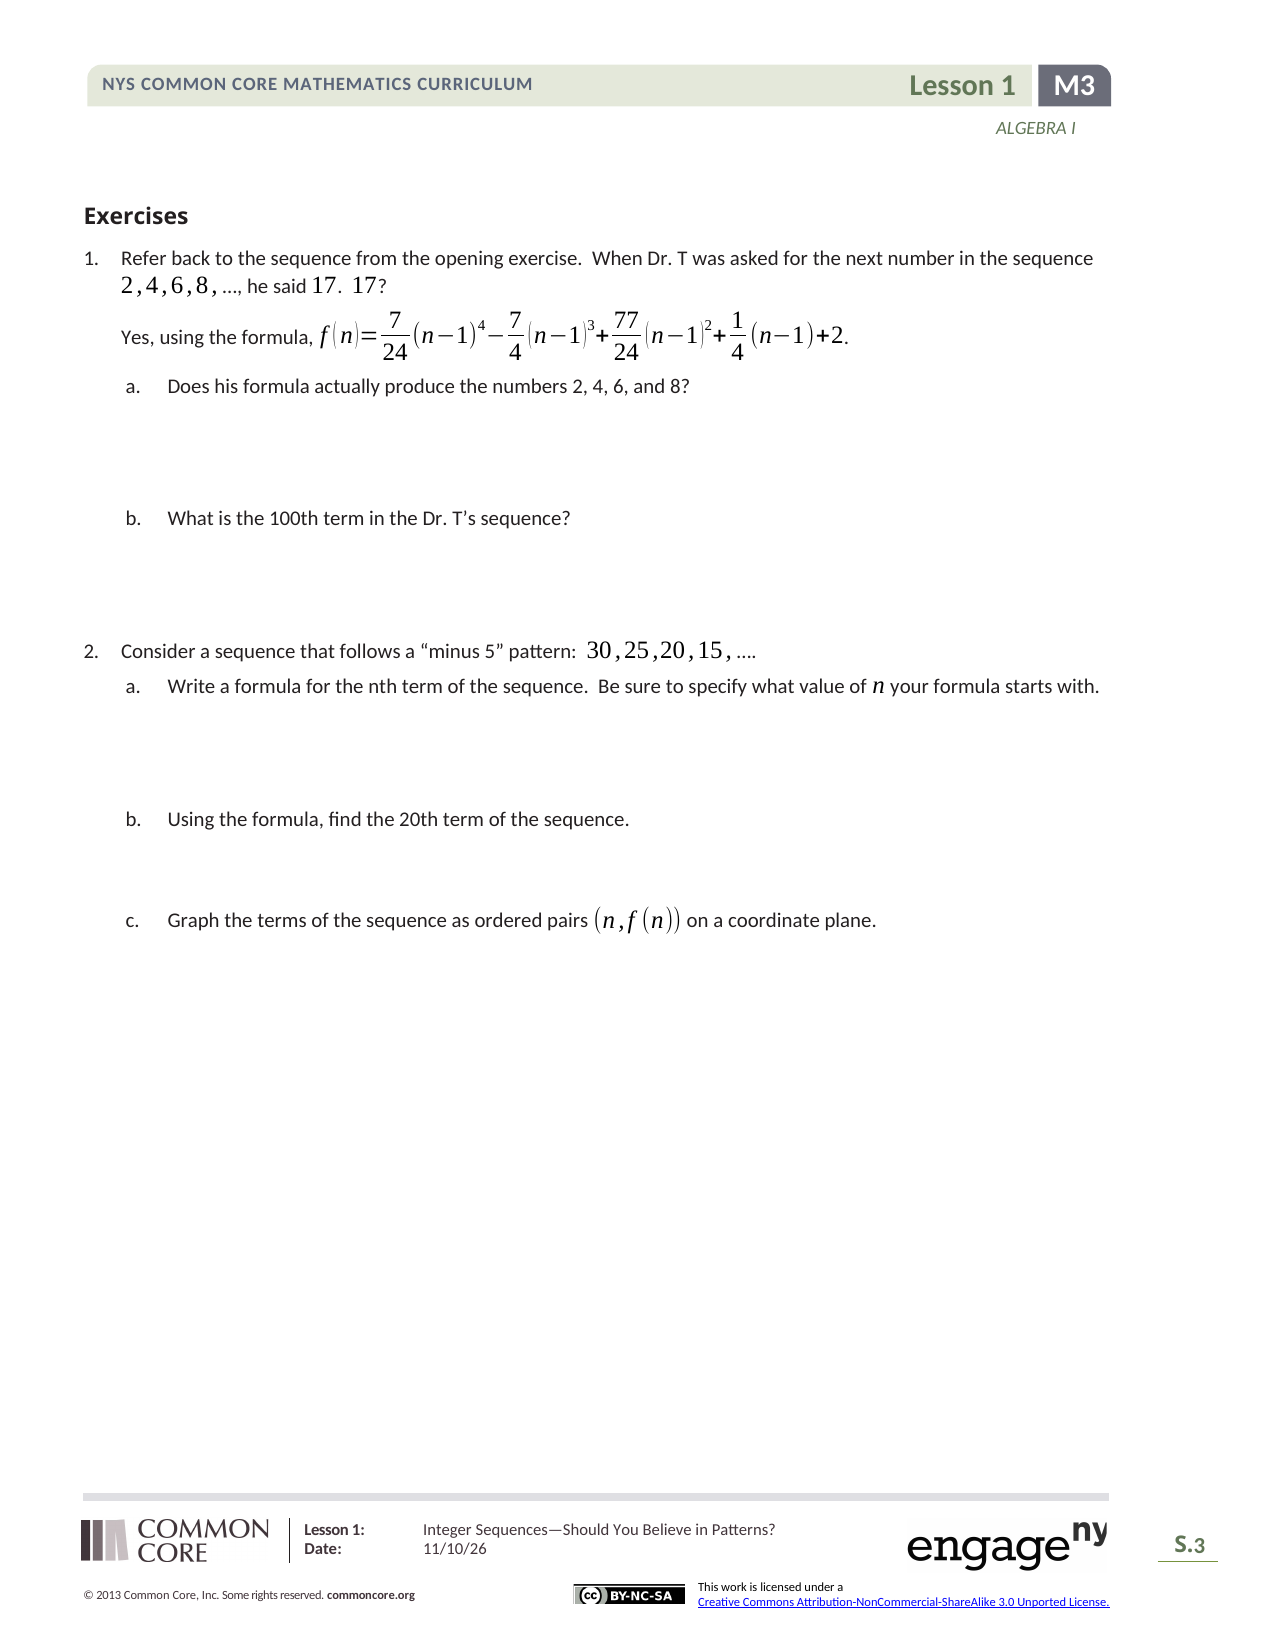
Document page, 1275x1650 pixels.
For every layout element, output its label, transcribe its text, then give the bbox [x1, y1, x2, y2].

list Does his formula actually produce the numbers 2, 4, 6, and 8? [125, 373, 1018, 399]
list Yes, using the formula, . [121, 307, 1108, 366]
list Using the formula, find the 20th term of the sequence. [125, 806, 1108, 831]
text Consider a sequence that follows a “minus 5” pattern: …. [83, 637, 1108, 664]
picture [81, 1517, 269, 1562]
picture [572, 1584, 685, 1604]
text Exercises [83, 200, 1108, 231]
list Refer back to the sequence from the opening exercise. When Dr. T was asked for the next number in the sequence …, he said . ? [83, 245, 1108, 299]
list Write a formula for the nth term of the sequence. Be sure to specify what value of your formula starts with. [125, 672, 1108, 699]
list What is the 100th term in the Dr. T’s sequence? [125, 505, 1018, 531]
picture [906, 1518, 1107, 1573]
list Graph the terms of the sequence as ordered pairs on a coordinate plane. [125, 904, 1108, 934]
